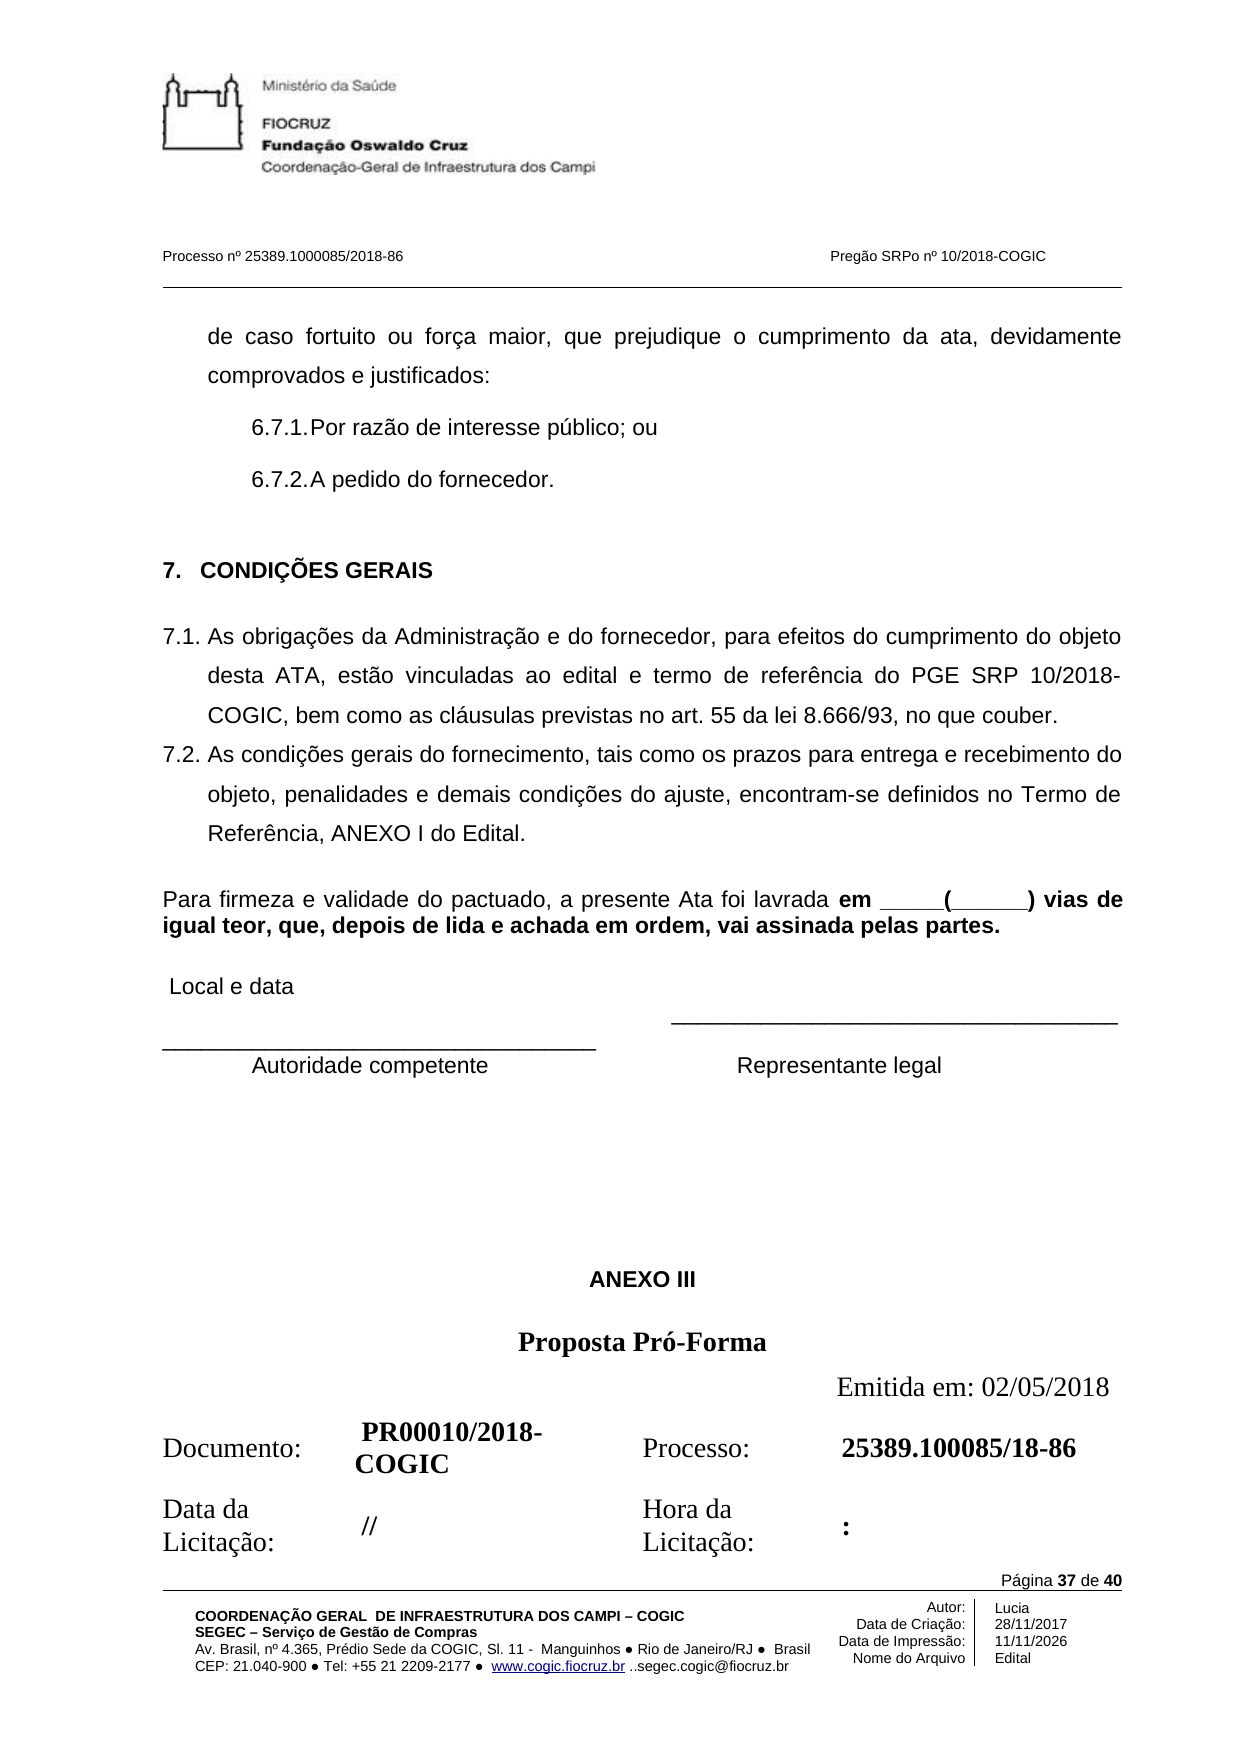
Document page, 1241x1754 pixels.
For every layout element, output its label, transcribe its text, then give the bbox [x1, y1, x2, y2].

table_cell PR00010/2018-COGIC [348, 1409, 636, 1486]
table_cell // [348, 1486, 636, 1563]
list CONDIÇÕES GERAIS [162, 557, 1122, 583]
text Autoridade competente Representante legal [162, 1052, 1122, 1078]
table_header Proposta Pró-Forma [163, 1319, 1122, 1364]
text Para firmeza e validade do pactuado, a presente Ata foi lavrada em _____(______) vias de igual teor, que, depois de lida e achada em ordem, vai assinada pelas partes. [162, 886, 1124, 939]
list A pedido do fornecedor. [251, 466, 1122, 492]
table_cell 25389.100085/18-86 [828, 1409, 1116, 1486]
table_cell Processo: [636, 1409, 828, 1486]
text ___________________________________ __________________________________ [162, 999, 1122, 1052]
text Local e data [162, 973, 1125, 999]
list As obrigações da Administração e do fornecedor, para efeitos do cumprimento do objeto desta ATA, estão vinculadas ao edital e termo de referência do PGE SRP 10/2018-COGIC, bem como as cláusulas previstas no art. 55 da lei 8.666/93, no que couber. [162, 623, 1122, 728]
table_cell Documento: [156, 1409, 348, 1486]
picture [162, 73, 596, 175]
text ANEXO III [162, 1266, 1122, 1293]
table_cell Data da Licitação: [156, 1486, 348, 1563]
table_cell Hora da Licitação: [636, 1486, 828, 1563]
list Por razão de interesse público; ou [251, 414, 1122, 440]
list As condições gerais do fornecimento, tais como os prazos para entrega e recebimento do objeto, penalidades e demais condições do ajuste, encontram-se definidos no Termo de Referência, ANEXO I do Edital. [162, 741, 1122, 846]
table_header Emitida em: 02/05/2018 [156, 1364, 1116, 1409]
table_cell : [828, 1486, 1116, 1563]
